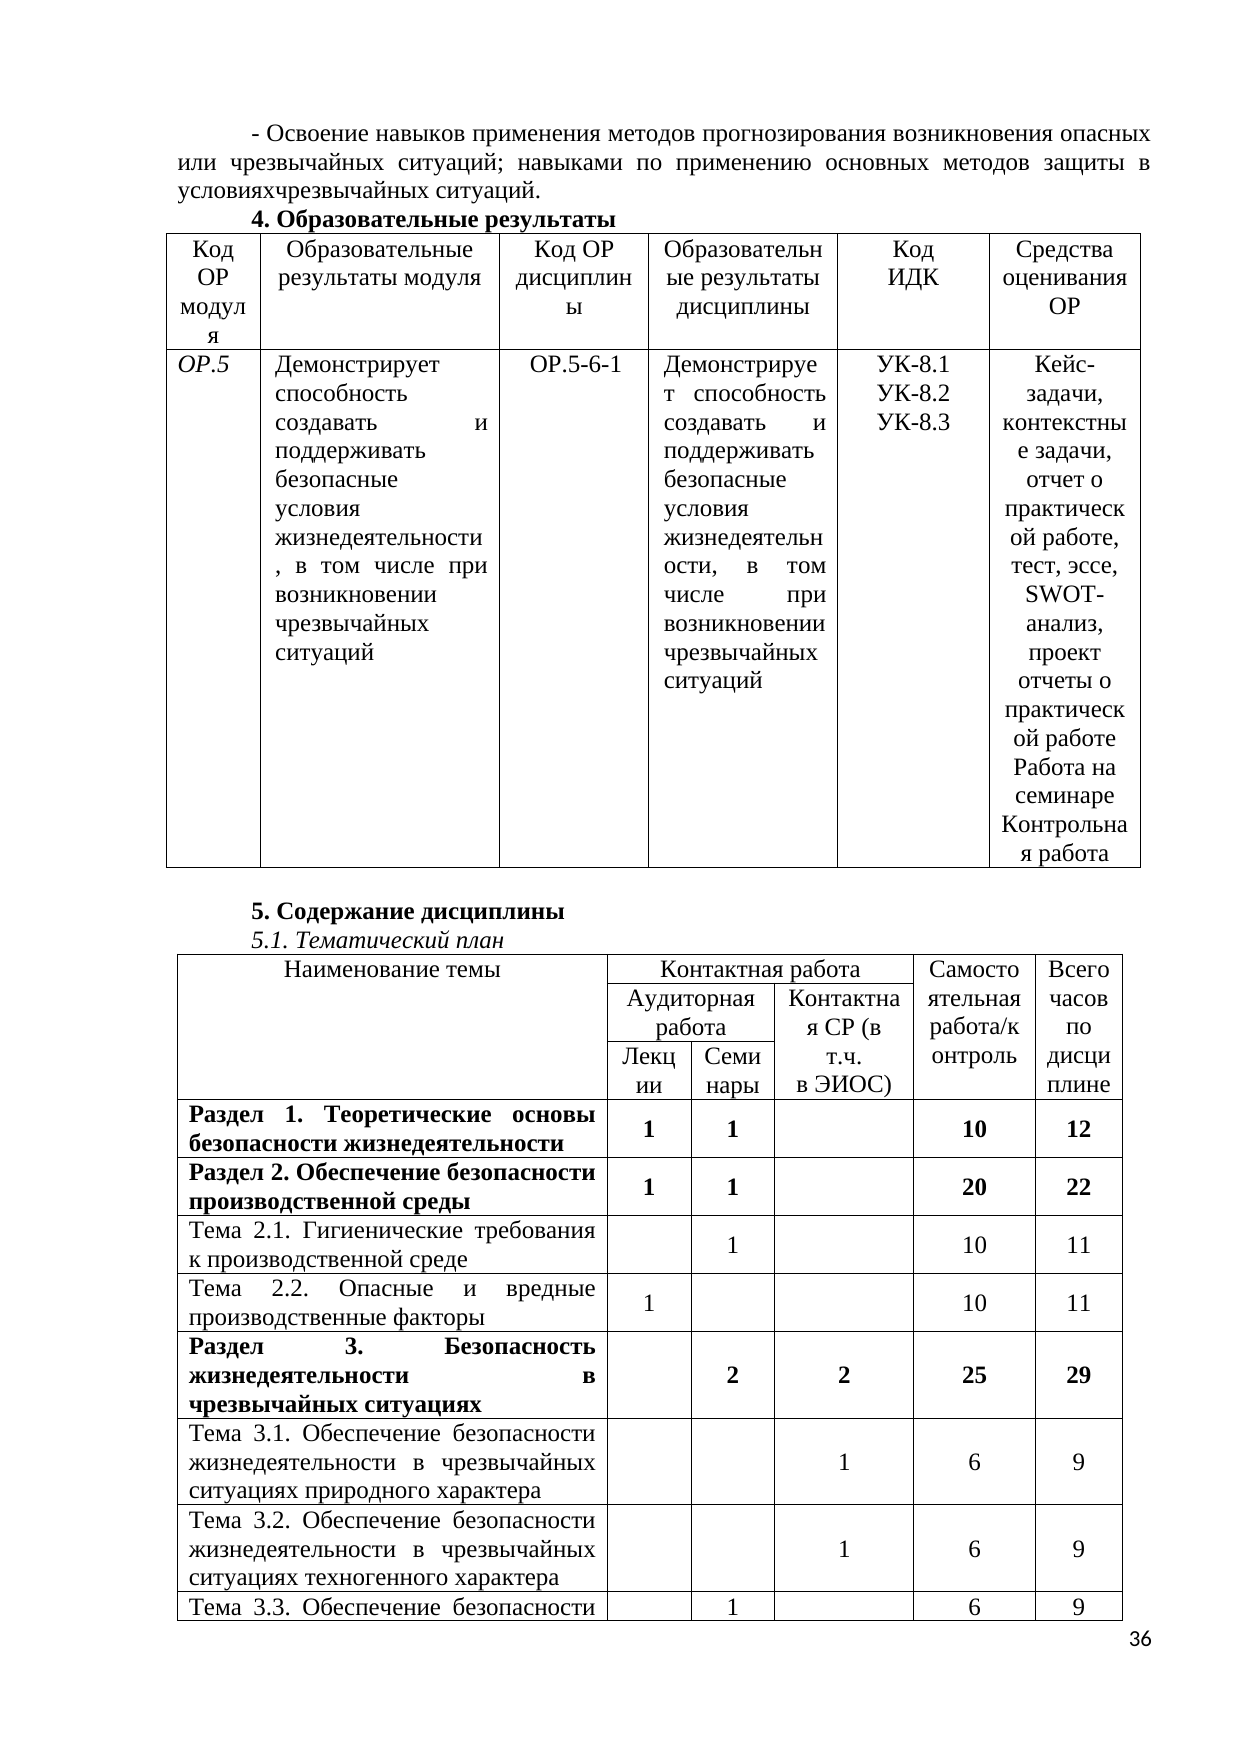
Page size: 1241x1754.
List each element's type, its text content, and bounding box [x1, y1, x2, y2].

table_cell 22 [1036, 1158, 1122, 1215]
table_cell Тема 2.2. Опасные и вредные производственные факторы [178, 1274, 607, 1331]
table_cell [775, 1274, 913, 1331]
text 5.1. Тематический план [177, 925, 1152, 953]
table_cell 29 [1036, 1332, 1122, 1418]
table_header Код ОР дисциплины [500, 234, 648, 349]
table_cell 6 [914, 1592, 1035, 1620]
table_cell [775, 1100, 913, 1157]
text 4. Образовательные результаты [177, 204, 1152, 233]
table_header Наименование темы [178, 955, 607, 1099]
table_cell Контактная СР (в т.ч. в ЭИОС) [775, 984, 913, 1099]
table_cell 12 [1036, 1100, 1122, 1157]
table_header Образовательные результаты модуля [261, 234, 499, 349]
table_cell 10 [914, 1274, 1035, 1331]
table_header Всего часов по дисциплине [1036, 955, 1122, 1099]
table_cell 6 [914, 1505, 1035, 1591]
table_cell 2 [775, 1332, 913, 1418]
table_cell Раздел 2. Обеспечение безопасности производственной среды [178, 1158, 607, 1215]
table_cell [608, 1419, 691, 1504]
table_cell 1 [692, 1592, 774, 1620]
table_cell 9 [1036, 1592, 1122, 1620]
text 5. Содержание дисциплины [177, 896, 1152, 925]
table_cell Тема 2.1. Гигиенические требования к производственной среде [178, 1216, 607, 1273]
table_header Самостоятельная работа/контроль [914, 955, 1035, 1099]
table_cell Демонстрирует способность создавать и поддерживать безопасные условия жизнедеятельности, в том числе при возникновении чрезвычайных ситуаций [649, 350, 837, 867]
table_cell 1 [608, 1100, 691, 1157]
text - Освоение навыков применения методов прогнозирования возникновения опасных или чрезвычайных ситуаций; навыками по применению основных методов защиты в условияхчрезвычайных ситуаций. [177, 118, 1152, 204]
table_cell [775, 1216, 913, 1273]
table_cell 1 [692, 1216, 774, 1273]
table_cell 2 [692, 1332, 774, 1418]
table_header Код ОР модуля [167, 234, 260, 349]
table_cell 1 [775, 1505, 913, 1591]
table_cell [178, 1592, 607, 1620]
table_cell 10 [914, 1100, 1035, 1157]
table_cell ОР.5-6-1 [500, 350, 648, 867]
table_cell Раздел 1. Теоретические основы безопасности жизнедеятельности [178, 1100, 607, 1157]
table_cell 1 [608, 1274, 691, 1331]
table_cell [608, 1592, 691, 1620]
table_cell 6 [914, 1419, 1035, 1504]
table_cell Раздел 3. Безопасность жизнедеятельности в чрезвычайных ситуациях [178, 1332, 607, 1418]
table_cell [608, 1216, 691, 1273]
table_cell Семинары [692, 1042, 774, 1099]
table_cell 1 [608, 1158, 691, 1215]
table_cell Аудиторная работа [608, 984, 774, 1041]
table_cell [775, 1592, 913, 1620]
table_cell Тема 3.2. Обеспечение безопасности жизнедеятельности в чрезвычайных ситуациях техногенного характера [178, 1505, 607, 1591]
table_header Код ИДК [838, 234, 989, 349]
table_cell Тема 3.1. Обеспечение безопасности жизнедеятельности в чрезвычайных ситуациях природного характера [178, 1419, 607, 1504]
table_cell [775, 1158, 913, 1215]
table_cell 11 [1036, 1274, 1122, 1331]
table_cell 1 [692, 1158, 774, 1215]
table_cell [608, 1505, 691, 1591]
table_cell 9 [1036, 1505, 1122, 1591]
table_cell УК-8.1 УК-8.2 УК-8.3 [838, 350, 989, 867]
table_cell [692, 1274, 774, 1331]
table_cell Кейс-задачи, контекстные задачи, отчет о практической работе, тест, эссе, SWOT-анализ, проект отчеты о практической работе Работа на семинаре Контрольная работа [990, 350, 1140, 867]
table_cell 9 [1036, 1419, 1122, 1504]
table_cell [692, 1419, 774, 1504]
table_cell [608, 1332, 691, 1418]
table_cell 11 [1036, 1216, 1122, 1273]
table_header Образовательные результаты дисциплины [649, 234, 837, 349]
table_cell 25 [914, 1332, 1035, 1418]
table_cell Демонстрирует способность создавать и поддерживать безопасные условия жизнедеятельности, в том числе при возникновении чрезвычайных ситуаций [261, 350, 499, 867]
table_header Средства оценивания ОР [990, 234, 1140, 349]
table_cell 1 [692, 1100, 774, 1157]
table_cell [692, 1505, 774, 1591]
table_cell 10 [914, 1216, 1035, 1273]
table_cell 20 [914, 1158, 1035, 1215]
table_cell Лекции [608, 1042, 691, 1099]
table_header Контактная работа [608, 955, 913, 983]
table_cell 1 [775, 1419, 913, 1504]
table_cell ОР.5 [167, 350, 260, 867]
